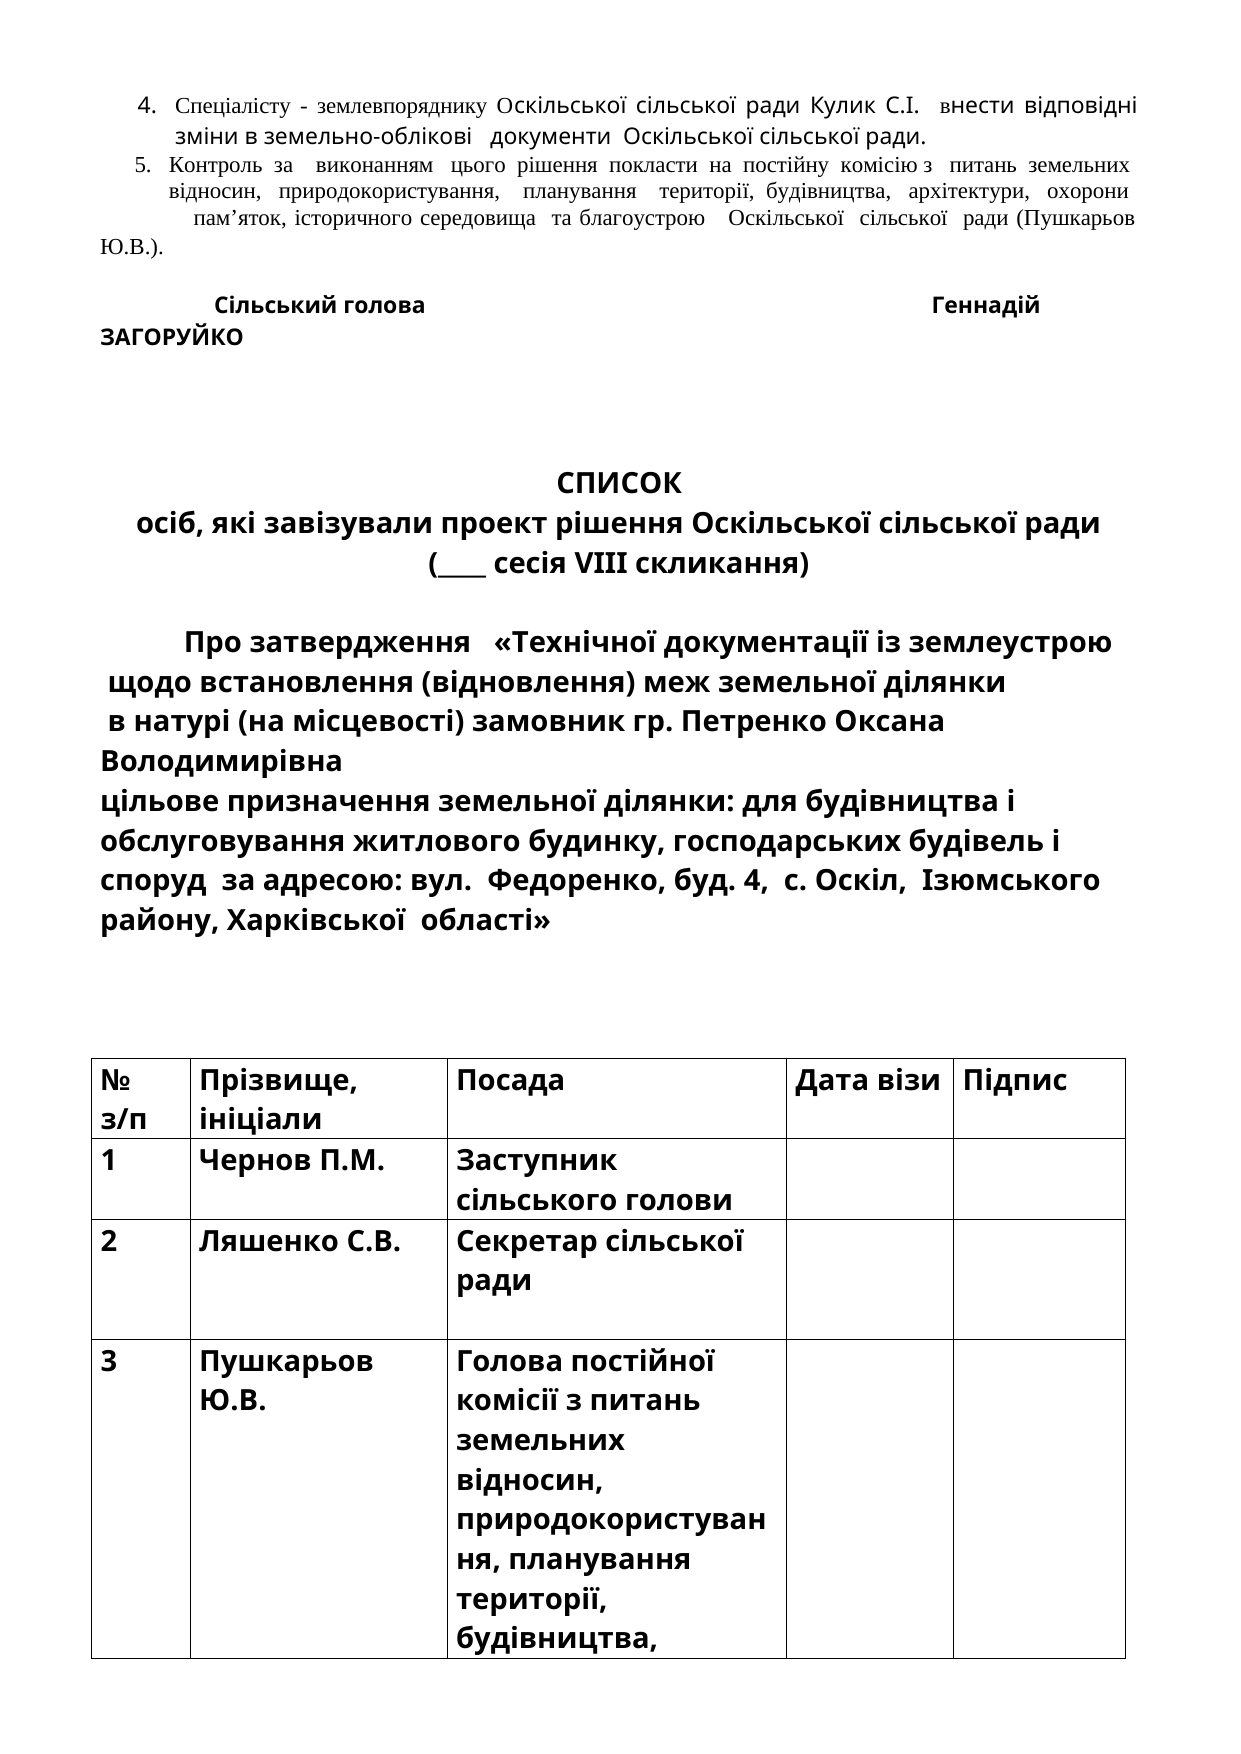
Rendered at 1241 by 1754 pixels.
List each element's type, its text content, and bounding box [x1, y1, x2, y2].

text цільове призначення земельної ділянки: для будівництва і [100, 780, 1137, 820]
table_header Дата візи [787, 1059, 953, 1138]
text 5. Контроль за виконанням цього рішення покласти на постійну комісію з питань земельних [100, 151, 1137, 177]
table_header Посада [448, 1059, 786, 1138]
table_cell [954, 1340, 1125, 1657]
table_cell 1 [92, 1139, 190, 1219]
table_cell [448, 1340, 786, 1657]
text району, Харківської області» [100, 899, 1137, 939]
table_cell Секретар сільської ради [448, 1220, 786, 1339]
table_cell [787, 1139, 953, 1219]
text Про затвердження «Технічної документації із землеустрою [100, 621, 1137, 661]
table_header № з/п [92, 1059, 190, 1138]
table_header Прізвище, ініціали [191, 1059, 447, 1138]
text (____ сесія VIІІ скликання) [100, 542, 1137, 582]
text відносин, природокористування, планування території, будівництва, архітектури, охорони [100, 177, 1137, 204]
table_cell Заступник сільського голови [448, 1139, 786, 1219]
text Сільський голова Геннадій ЗАГОРУЙКО [100, 289, 1137, 352]
table_cell [954, 1139, 1125, 1219]
table_cell Чернов П.М. [191, 1139, 447, 1219]
table_cell [787, 1340, 953, 1657]
text щодо встановлення (відновлення) меж земельної ділянки [100, 661, 1137, 701]
text пам’яток, історичного середовища та благоустрою Оскільської сільської ради (Пушкарьов Ю.В.). [100, 204, 1137, 261]
table_cell Пушкарьов Ю.В. [191, 1340, 447, 1657]
text осіб, які завізували проект рішення Оскільської сільської ради [100, 502, 1137, 542]
table_cell [787, 1220, 953, 1339]
table_cell 3 [92, 1340, 190, 1657]
table_cell Ляшенко С.В. [191, 1220, 447, 1339]
text СПИСОК [100, 463, 1137, 502]
text в натурі (на місцевості) замовник гр. Петренко Оксана Володимирівна [100, 701, 1137, 780]
table_cell [954, 1220, 1125, 1339]
list Спеціалісту - землевпоряднику Оскільської сільської ради Кулик С.І. внести відповідні зміни в земельно-облікові документи Оскільської сільської ради. [137, 89, 1137, 151]
table_header Підпис [954, 1059, 1125, 1138]
text споруд за адресою: вул. Федоренко, буд. 4, с. Оскіл, Ізюмського [100, 859, 1137, 899]
table_cell 2 [92, 1220, 190, 1339]
text обслуговування житлового будинку, господарських будівель і [100, 820, 1137, 859]
